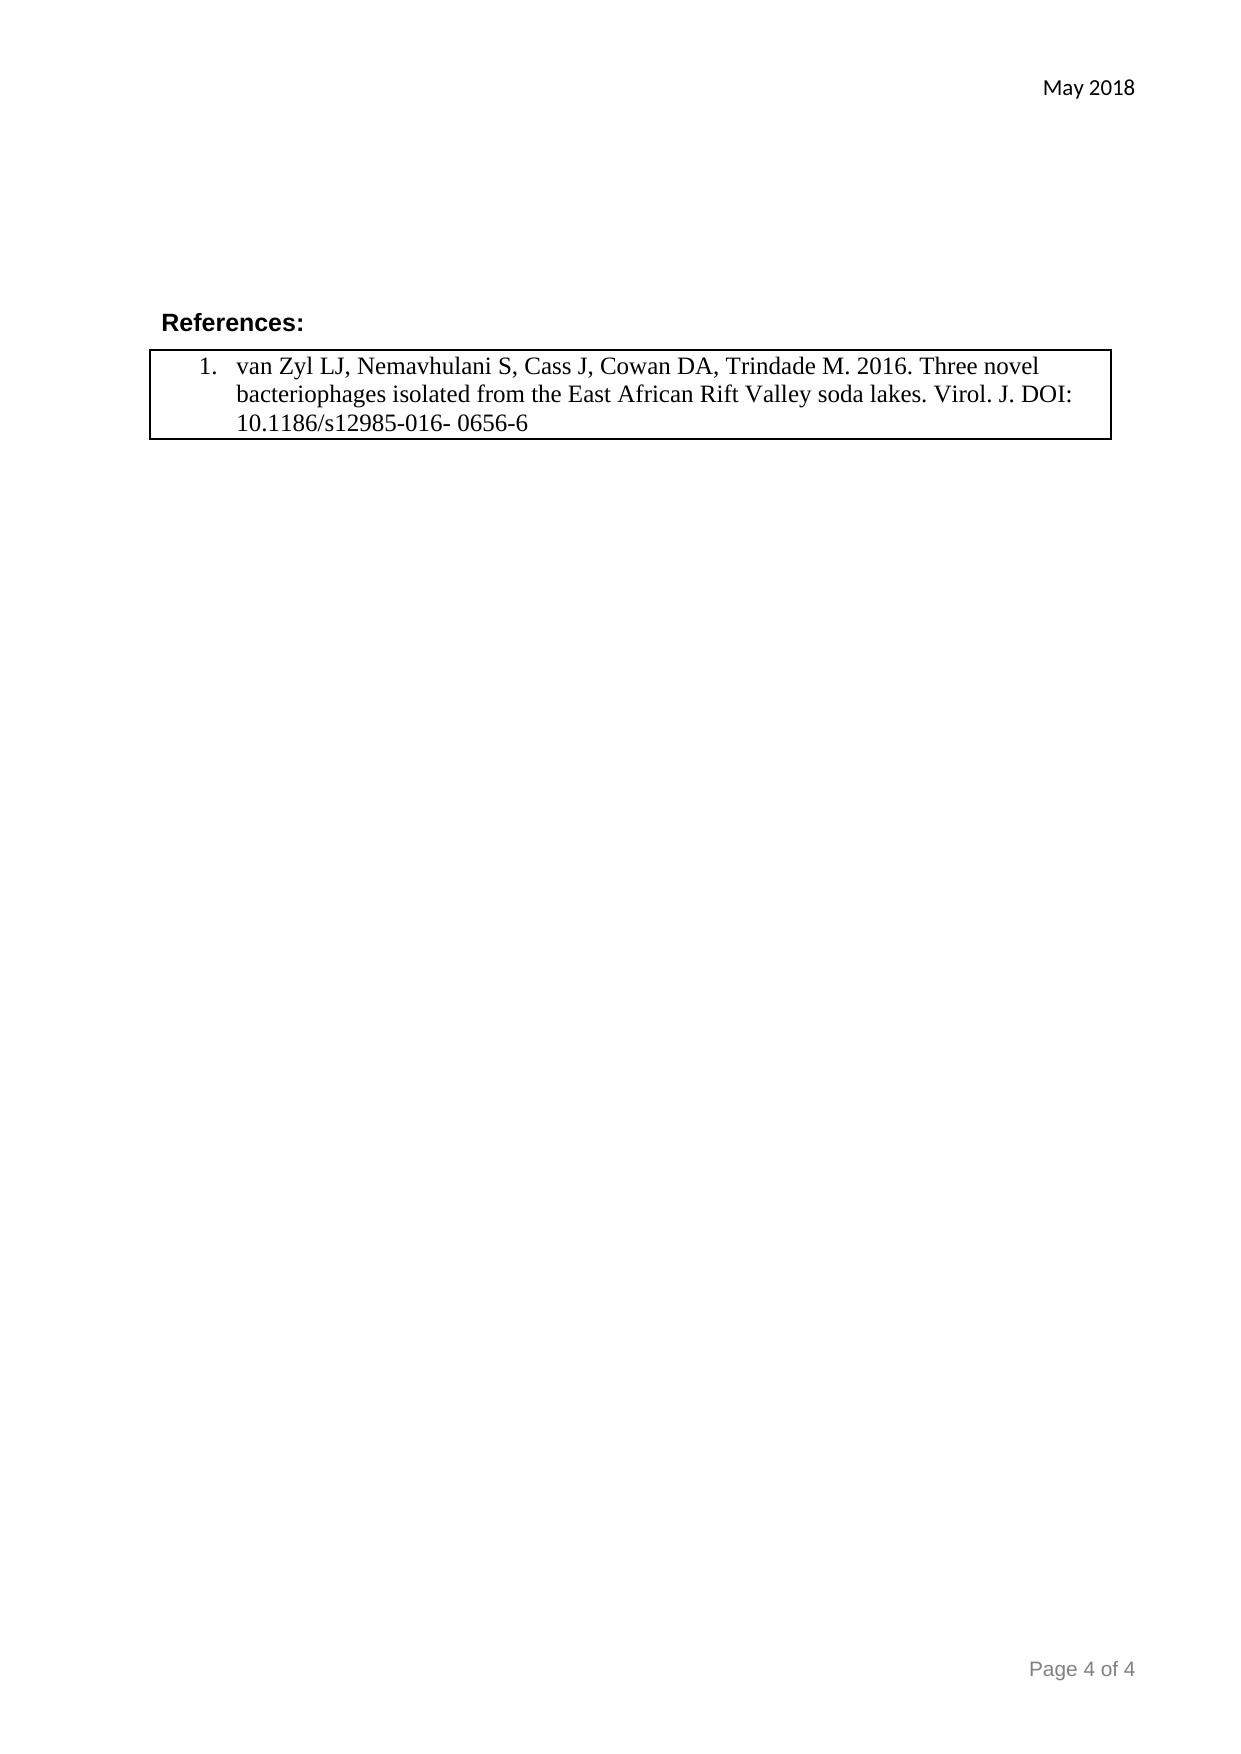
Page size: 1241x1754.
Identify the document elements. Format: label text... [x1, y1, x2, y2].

table_cell van Zyl LJ, Nemavhulani S, Cass J, Cowan DA, Trindade M. 2016. Three novel bacteriophages isolated from the East African Rift Valley soda lakes. Virol. J. DOI: 10.1186/s12985-016- 0656-6 [151, 351, 1110, 438]
table_header References: [150, 308, 1111, 349]
